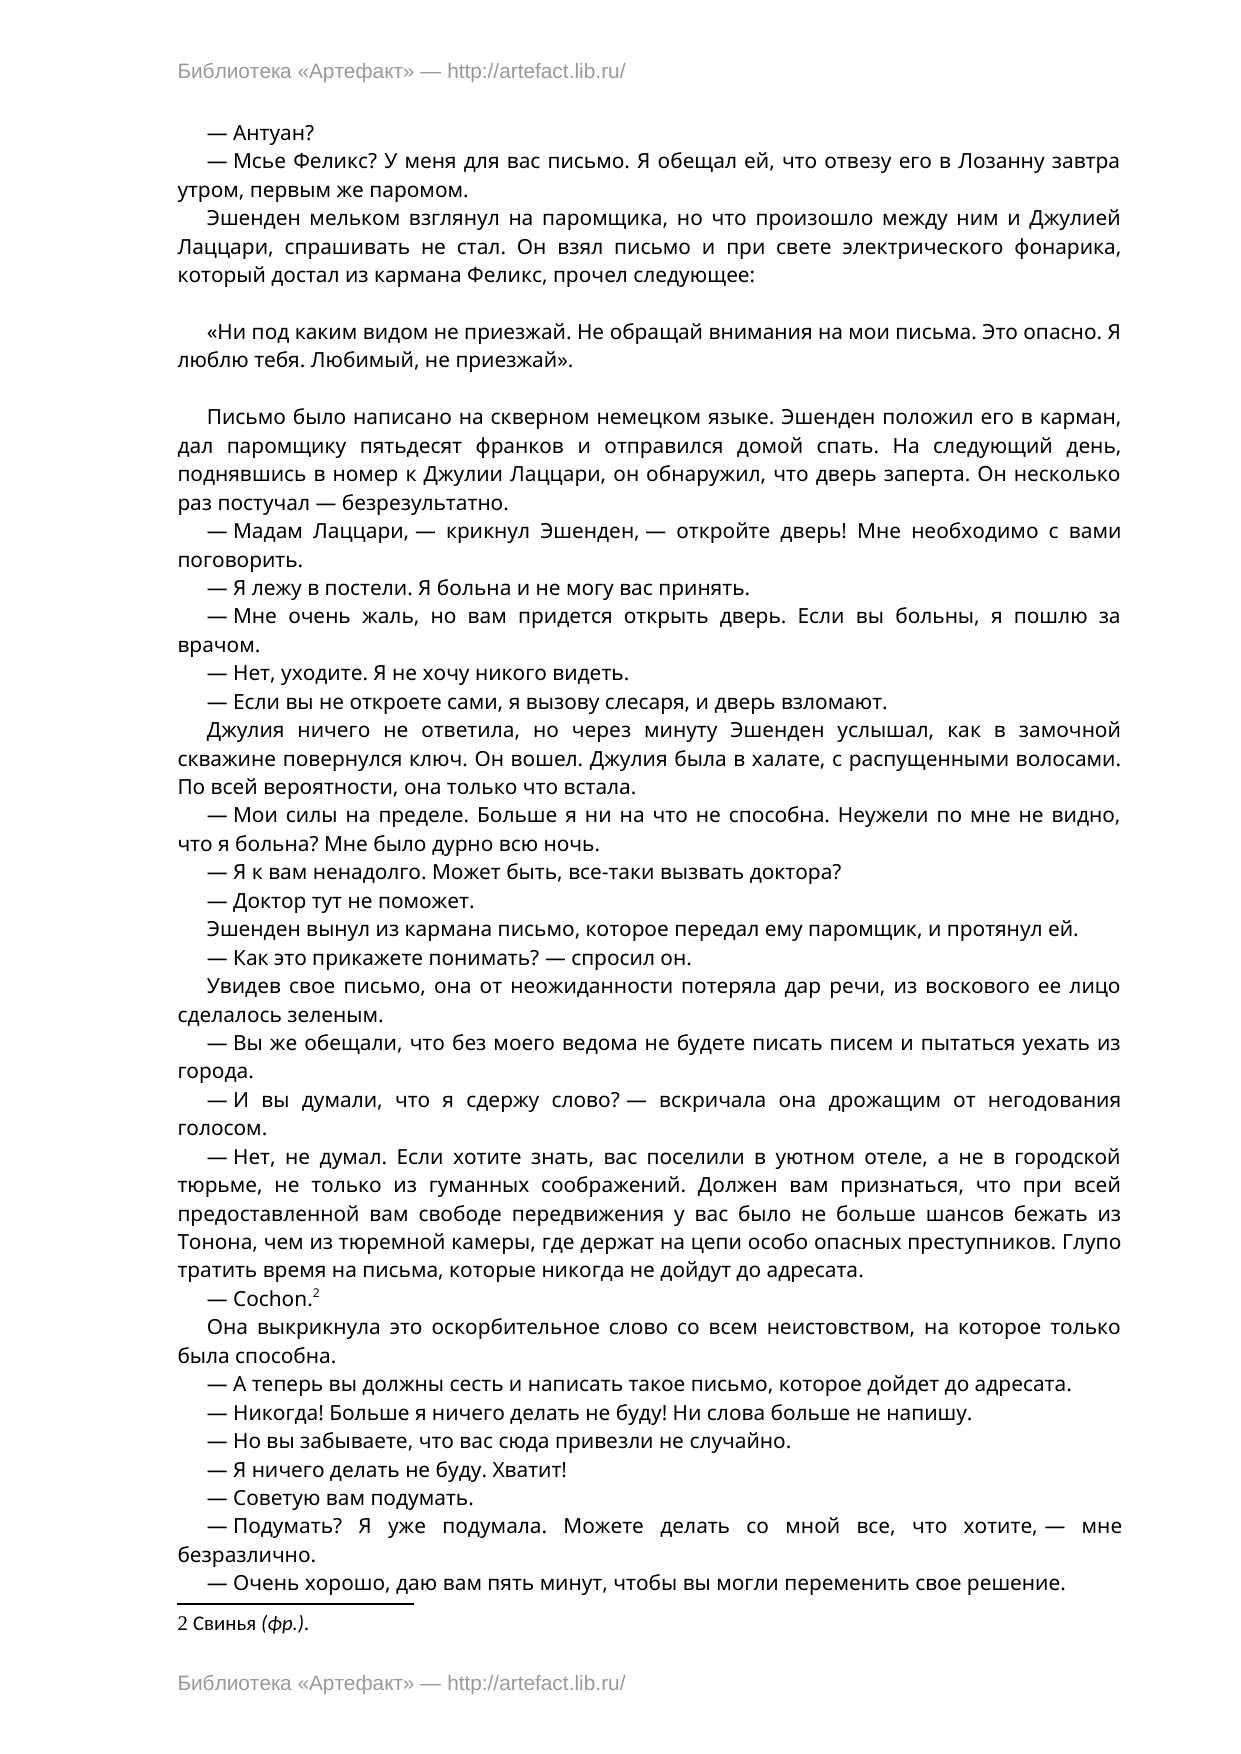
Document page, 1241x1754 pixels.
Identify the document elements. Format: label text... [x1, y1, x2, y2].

text — Мои силы на пределе. Больше я ни на что не способна. Неужели по мне не видно, что я больна? Мне было дурно всю ночь. [177, 801, 1122, 857]
text Эшенден вынул из кармана письмо, которое передал ему паромщик, и протянул ей. [177, 914, 1122, 943]
text — Доктор тут не поможет. [177, 886, 1122, 914]
text — Но вы забываете, что вас сюда привезли не случайно. [177, 1426, 1122, 1455]
text Джулия ничего не ответила, но через минуту Эшенден услышал, как в замочной скважине повернулся ключ. Он вошел. Джулия была в халате, с распущенными волосами. По всей вероятности, она только что встала. [177, 715, 1122, 801]
text Эшенден мельком взглянул на паромщика, но что произошло между ним и Джулией Лаццари, спрашивать не стал. Он взял письмо и при свете электрического фонарика, который достал из кармана Феликс, прочел следующее: [177, 203, 1122, 289]
text — Подумать? Я уже подумала. Можете делать со мной все, что хотите, — мне безразлично. [177, 1512, 1122, 1568]
text — Мне очень жаль, но вам придется открыть дверь. Если вы больны, я пошлю за врачом. [177, 602, 1122, 658]
text Увидев свое письмо, она от неожиданности потеряла дар речи, из воскового ее лицо сделалось зеленым. [177, 971, 1122, 1028]
text — Я лежу в постели. Я больна и не могу вас принять. [177, 573, 1122, 602]
text Она выкрикнула это оскорбительное слово со всем неистовством, на которое только была способна. [177, 1312, 1122, 1369]
text — Как это прикажете понимать? — спросил он. [177, 943, 1122, 971]
text — Очень хорошо, даю вам пять минут, чтобы вы могли переменить свое решение. [177, 1568, 1122, 1597]
text Письмо было написано на скверном немецком языке. Эшенден положил его в карман, дал паромщику пятьдесят франков и отправился домой спать. На следующий день, поднявшись в номер к Джулии Лаццари, он обнаружил, что дверь заперта. Он несколько раз постучал — безрезультатно. [177, 402, 1122, 516]
text — Мадам Лаццари, — крикнул Эшенден, — откройте дверь! Мне необходимо с вами поговорить. [177, 516, 1122, 573]
text «Ни под каким видом не приезжай. Не обращай внимания на мои письма. Это опасно. Я люблю тебя. Любимый, не приезжай». [177, 317, 1122, 374]
text — Антуан? [177, 118, 1122, 147]
text — Cochon. [177, 1284, 1122, 1312]
text — Вы же обещали, что без моего ведома не будете писать писем и пытаться уехать из города. [177, 1028, 1122, 1085]
text — Я к вам ненадолго. Может быть, все-таки вызвать доктора? [177, 857, 1122, 886]
text — Я ничего делать не буду. Хватит! [177, 1455, 1122, 1483]
text — Если вы не откроете сами, я вызову слесаря, и дверь взломают. [177, 687, 1122, 715]
text — Мсье Феликс? У меня для вас письмо. Я обещал ей, что отвезу его в Лозанну завтра утром, первым же паромом. [177, 147, 1122, 203]
text — Советую вам подумать. [177, 1483, 1122, 1512]
text — Нет, не думал. Если хотите знать, вас поселили в уютном отеле, а не в городской тюрьме, не только из гуманных соображений. Должен вам признаться, что при всей предоставленной вам свободе передвижения у вас было не больше шансов бежать из Тонона, чем из тюремной камеры, где держат на цепи особо опасных преступников. Глупо тратить время на письма, которые никогда не дойдут до адресата. [177, 1142, 1122, 1284]
text — И вы думали, что я сдержу слово? — вскричала она дрожащим от негодования голосом. [177, 1085, 1122, 1142]
text — Нет, уходите. Я не хочу никого видеть. [177, 658, 1122, 687]
text — Никогда! Больше я ничего делать не буду! Ни слова больше не напишу. [177, 1398, 1122, 1426]
text — А теперь вы должны сесть и написать такое письмо, которое дойдет до адресата. [177, 1369, 1122, 1398]
